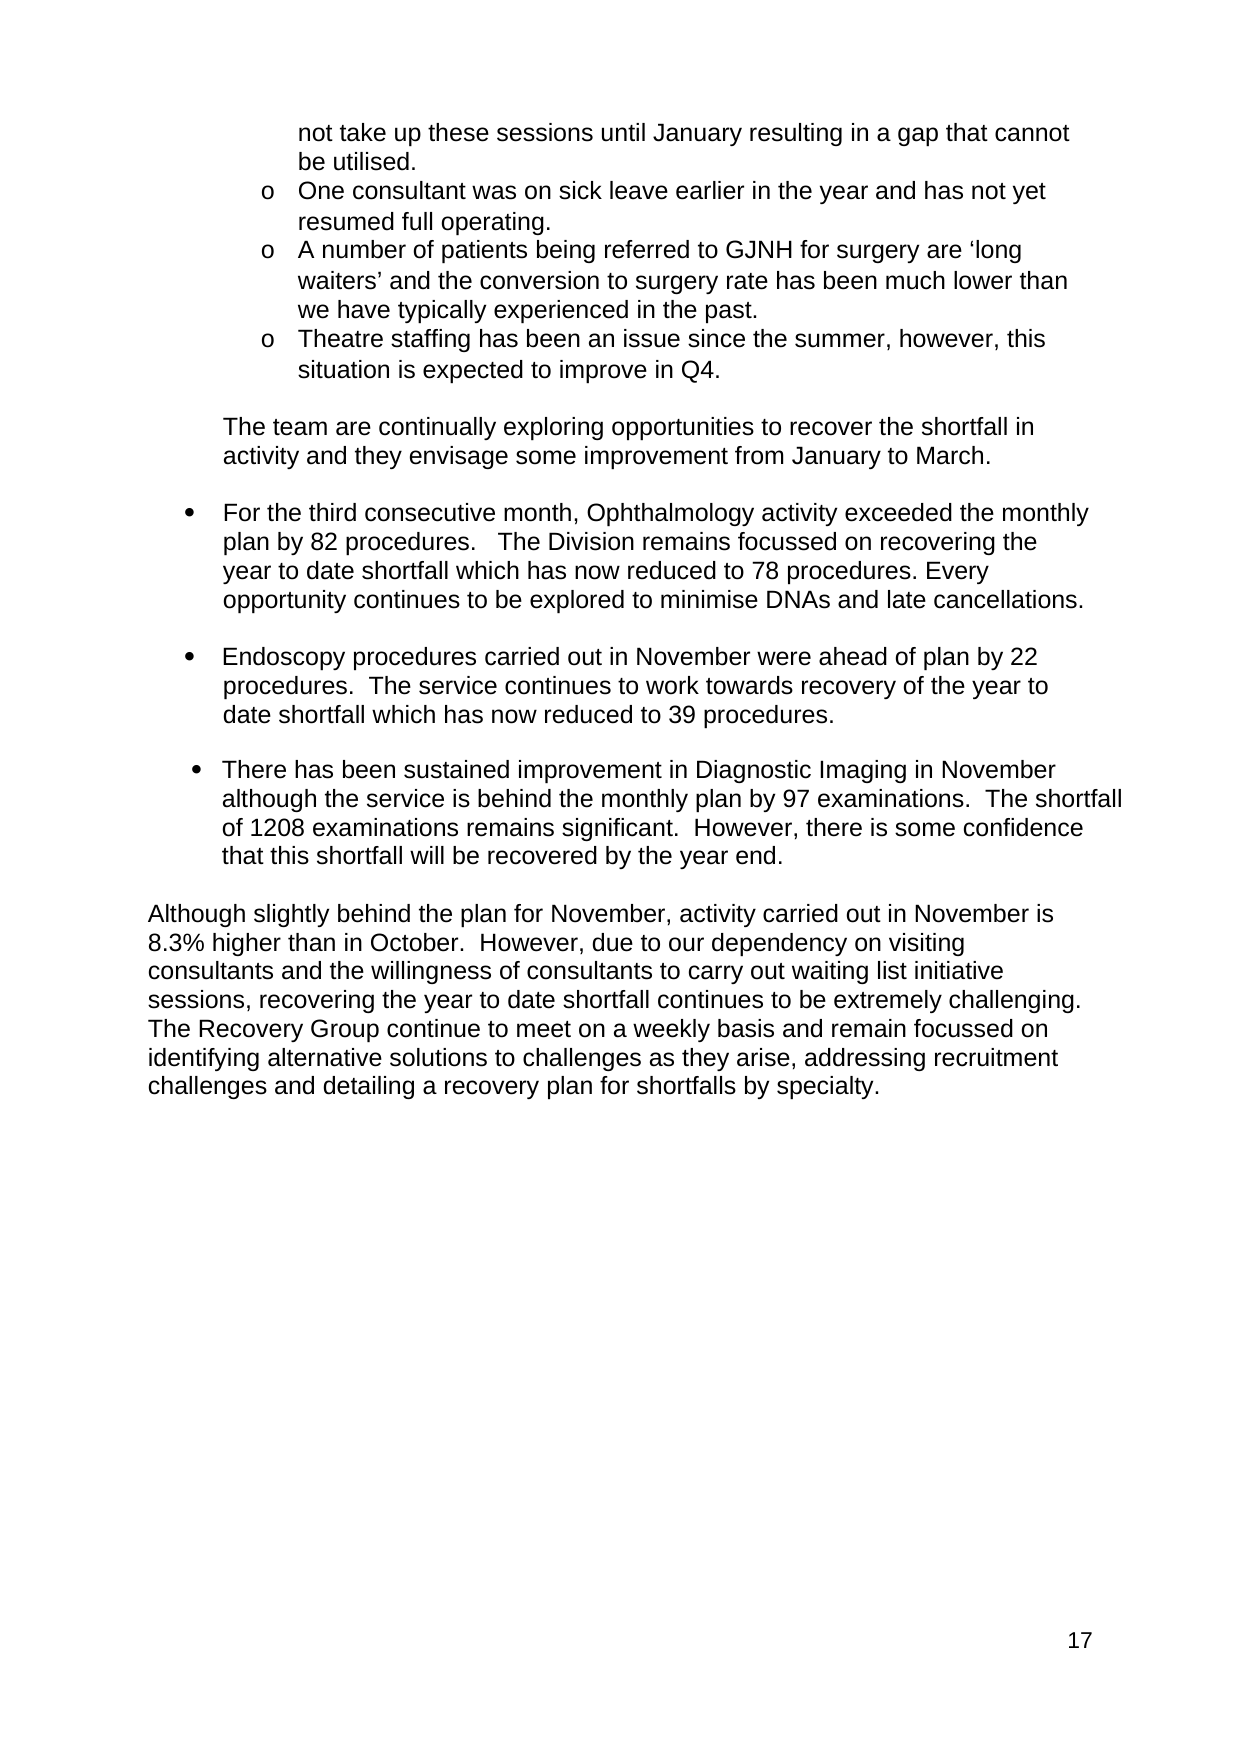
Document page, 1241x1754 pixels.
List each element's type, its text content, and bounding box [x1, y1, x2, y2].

list For the third consecutive month, Ophthalmology activity exceeded the monthly plan by 82 procedures. The Division remains focussed on recovering the year to date shortfall which has now reduced to 78 procedures. Every opportunity continues to be explored to minimise DNAs and late cancellations. [185, 498, 1092, 613]
list Theatre staffing has been an issue since the summer, however, this situation is expected to improve in Q4. [260, 324, 1092, 383]
list A number of patients being referred to GJNH for surgery are ‘long waiters’ and the conversion to surgery rate has been much lower than we have typically experienced in the past. [260, 235, 1092, 324]
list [260, 118, 1092, 176]
list One consultant was on sick leave earlier in the year and has not yet resumed full operating. [260, 176, 1092, 235]
list Endoscopy procedures carried out in November were ahead of plan by 22 procedures. The service continues to work towards recovery of the year to date shortfall which has now reduced to 39 procedures. [185, 642, 1092, 729]
text Although slightly behind the plan for November, activity carried out in November is 8.3% higher than in October. However, due to our dependency on visiting consultants and the willingness of consultants to carry out waiting list initiative sessions, recovering the year to date shortfall continues to be extremely challenging. The Recovery Group continue to meet on a weekly basis and remain focussed on identifying alternative solutions to challenges as they arise, addressing recruitment challenges and detailing a recovery plan for shortfalls by specialty. [148, 899, 1092, 1100]
list The team are continually exploring opportunities to recover the shortfall in activity and they envisage some improvement from January to March. [223, 412, 1092, 470]
list There has been sustained improvement in Diagnostic Imaging in November although the service is behind the monthly plan by 97 examinations. The shortfall of 1208 examinations remains significant. However, there is some confidence that this shortfall will be recovered by the year end. [192, 755, 1130, 870]
